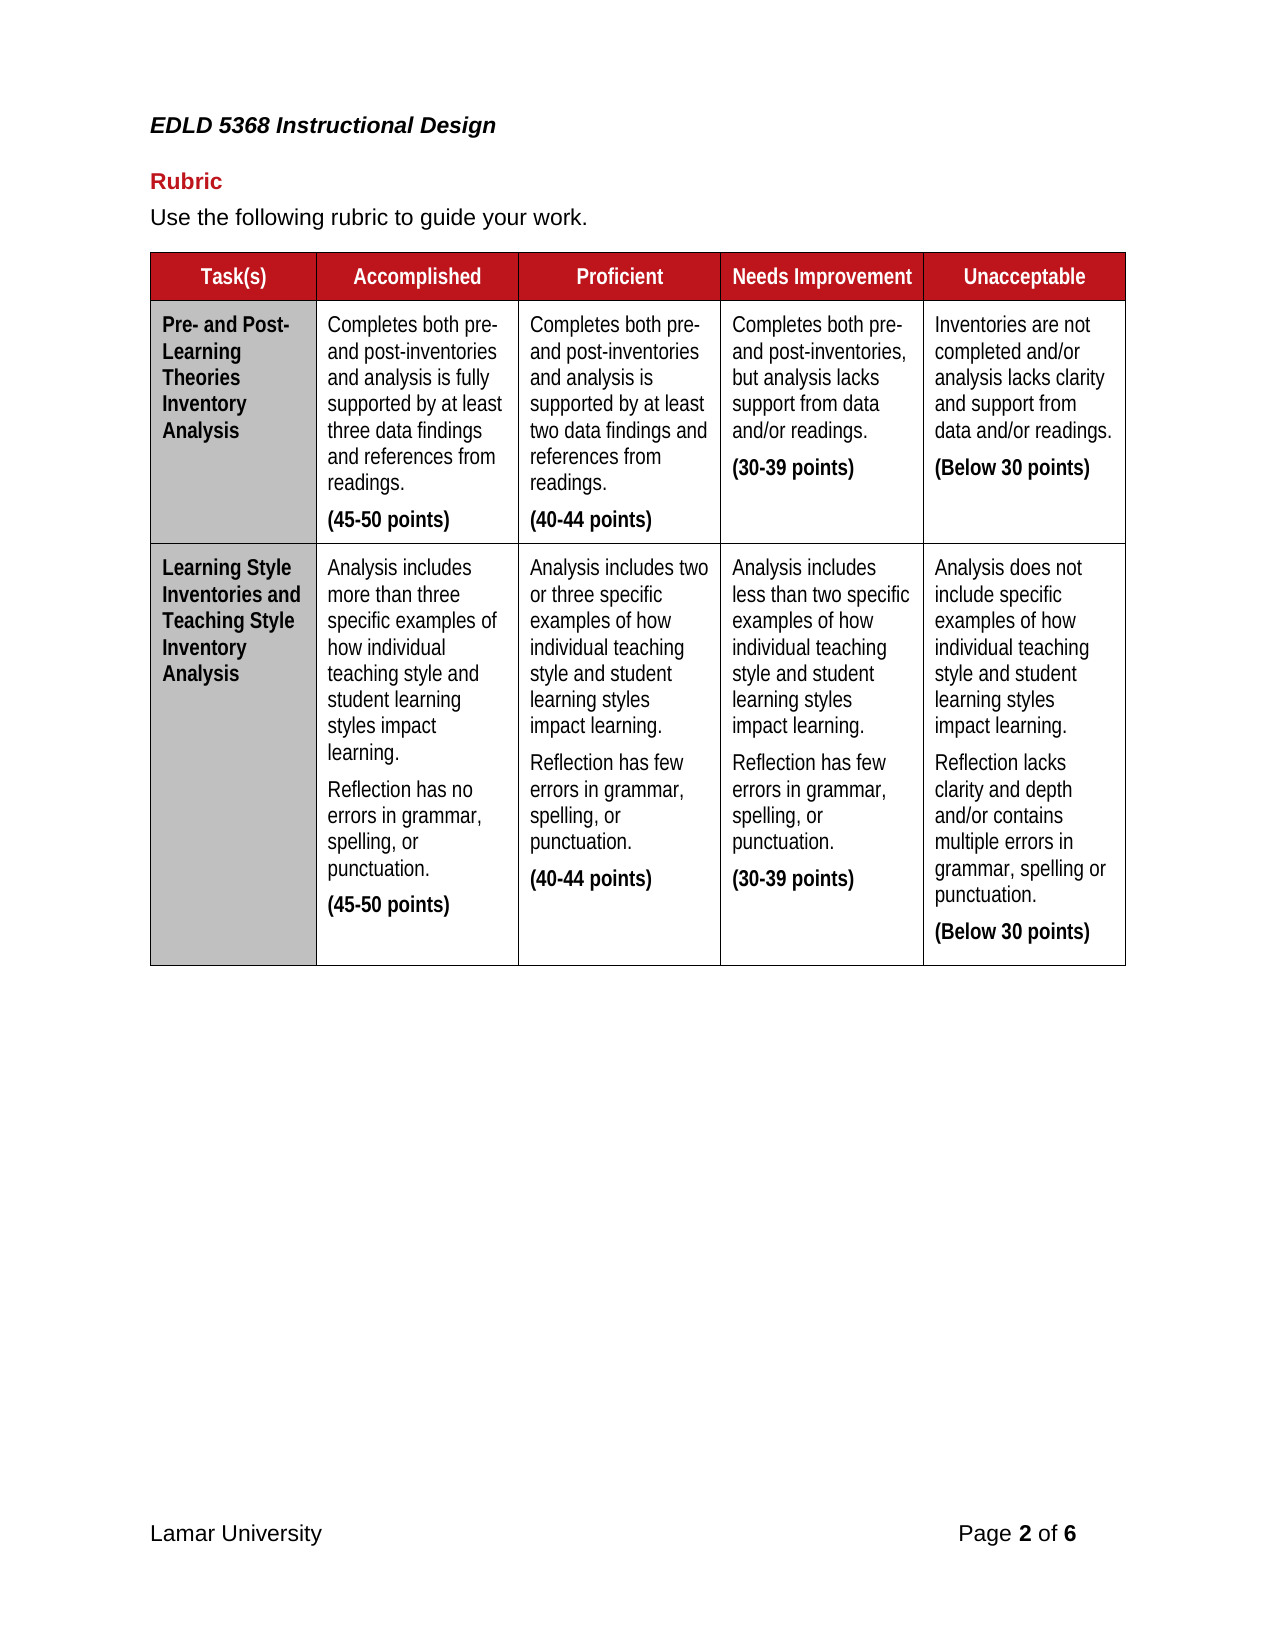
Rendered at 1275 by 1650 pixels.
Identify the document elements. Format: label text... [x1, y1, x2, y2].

table_cell Completes both pre- and post-inventories and analysis is fully supported by at least three data findings and references from readings. (45-50 points) [317, 301, 518, 543]
table_cell Inventories are not completed and/or analysis lacks clarity and support from data and/or readings. (Below 30 points) [924, 301, 1125, 543]
table_cell Analysis includes more than three specific examples of how individual teaching style and student learning styles impact learning. Reflection has no errors in grammar, spelling, or punctuation. (45-50 points) [317, 544, 518, 965]
table_cell Completes both pre- and post-inventories, but analysis lacks support from data and/or readings. (30-39 points) [721, 301, 923, 543]
text Use the following rubric to guide your work. [150, 204, 1125, 231]
table_header Unacceptable [924, 253, 1125, 300]
table_cell Analysis includes less than two specific examples of how individual teaching style and student learning styles impact learning. Reflection has few errors in grammar, spelling, or punctuation. (30-39 points) [721, 544, 923, 965]
table_cell Analysis does not include specific examples of how individual teaching style and student learning styles impact learning. Reflection lacks clarity and depth and/or contains multiple errors in grammar, spelling or punctuation. (Below 30 points) [924, 544, 1125, 965]
table_cell Completes both pre- and post-inventories and analysis is supported by at least two data findings and references from readings. (40-44 points) [519, 301, 720, 543]
table_cell Learning Style Inventories and Teaching Style Inventory Analysis [151, 544, 316, 965]
table_header Needs Improvement [721, 253, 923, 300]
table_header Task(s) [151, 253, 316, 300]
table_header Accomplished [317, 253, 518, 300]
table_cell Pre- and Post- Learning Theories Inventory Analysis [151, 301, 316, 543]
table_cell Analysis includes two or three specific examples of how individual teaching style and student learning styles impact learning. Reflection has few errors in grammar, spelling, or punctuation. (40-44 points) [519, 544, 720, 965]
table_header Proficient [519, 253, 720, 300]
